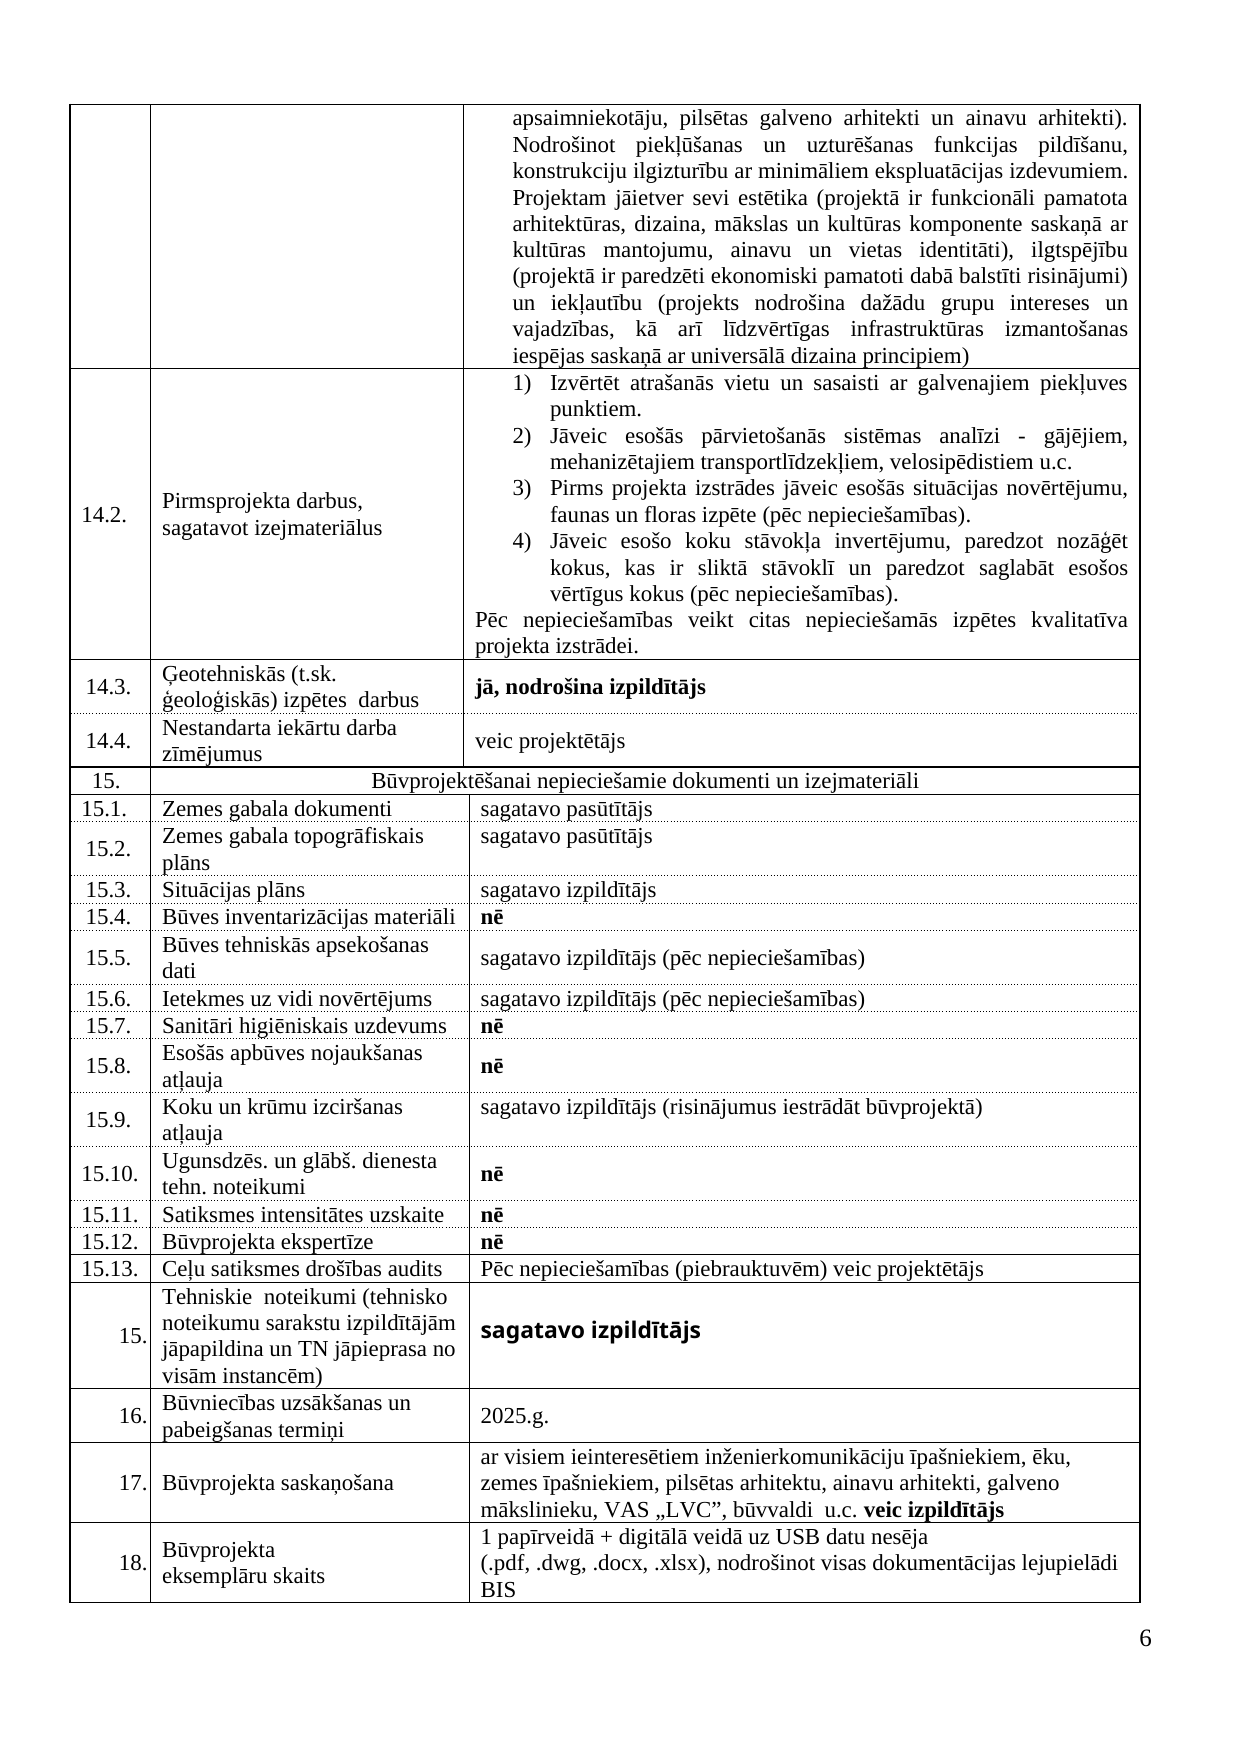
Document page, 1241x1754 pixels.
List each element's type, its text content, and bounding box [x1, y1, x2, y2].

table_cell Būves inventarizācijas materiāli [151, 903, 469, 930]
table_cell Esošās apbūves nojaukšanas atļauja [151, 1038, 469, 1092]
table_cell [71, 1389, 150, 1442]
table_cell Būvprojekta ekspertīze [151, 1227, 469, 1254]
table_cell sagatavo izpildītājs (risinājumus iestrādāt būvprojektā) [470, 1092, 1139, 1146]
table_cell Koku un krūmu izciršanas atļauja [151, 1092, 469, 1146]
table_cell [71, 1146, 150, 1199]
table_cell [71, 105, 150, 368]
table_cell veic projektētājs [464, 713, 1139, 766]
table_cell Būvniecības uzsākšanas un pabeigšanas termiņi [151, 1389, 469, 1442]
table_cell ar visiem ieinteresētiem inženierkomunikāciju īpašniekiem, ēku, zemes īpašniekiem, pilsētas arhitektu, ainavu arhitekti, galveno mākslinieku, VAS „LVC”, būvvaldi u.c. veic izpildītājs [470, 1443, 1139, 1522]
table_cell [71, 821, 150, 875]
table_cell Būves tehniskās apsekošanas dati [151, 930, 469, 983]
table_cell 1 papīrveidā + digitālā veidā uz USB datu nesēja (.pdf, .dwg, .docx, .xlsx), nodrošinot visas dokumentācijas lejupielādi BIS [470, 1523, 1139, 1602]
table_cell Satiksmes intensitātes uzskaite [151, 1200, 469, 1227]
table_cell Būvprojekta saskaņošana [151, 1443, 469, 1522]
table_cell nē [470, 1200, 1139, 1227]
table_cell Ugunsdzēs. un glābš. dienesta tehn. noteikumi [151, 1146, 469, 1199]
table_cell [464, 105, 1139, 368]
table_cell Zemes gabala dokumenti [151, 795, 469, 821]
table_cell Nestandarta iekārtu darba zīmējumus [151, 713, 463, 766]
table_cell Būvprojektēšanai nepieciešamie dokumenti un izejmateriāli [151, 768, 1139, 794]
table_cell 2025.g. [470, 1389, 1139, 1442]
table_cell [71, 1011, 150, 1038]
table_cell sagatavo izpildītājs (pēc nepieciešamības) [470, 930, 1139, 983]
table_cell sagatavo izpildītājs (pēc nepieciešamības) [470, 984, 1139, 1011]
table_cell nē [470, 1146, 1139, 1199]
table_cell sagatavo izpildītājs [470, 1283, 1139, 1388]
table_cell [71, 1523, 150, 1602]
table_cell Izvērtēt atrašanās vietu un sasaisti ar galvenajiem piekļuves punktiem. Jāveic esošās pārvietošanās sistēmas analīzi - gājējiem, mehanizētajiem transportlīdzekļiem, velosipēdistiem u.c. Pirms projekta izstrādes jāveic esošās situācijas novērtējumu, faunas un floras izpēte (pēc nepieciešamības). Jāveic esošo koku stāvokļa invertējumu, paredzot nozāģēt kokus, kas ir sliktā stāvoklī un paredzot saglabāt esošos vērtīgus kokus (pēc nepieciešamības). Pēc nepieciešamības veikt citas nepieciešamās izpētes kvalitatīva projekta izstrādei. [464, 369, 1139, 659]
table_cell [71, 903, 150, 930]
table_cell nē [470, 1011, 1139, 1038]
table_cell nē [470, 903, 1139, 930]
table_cell [71, 795, 150, 821]
table_cell [71, 660, 150, 713]
table_cell Zemes gabala topogrāfiskais plāns [151, 821, 469, 875]
table_cell Būvprojekta eksemplāru skaits [151, 1523, 469, 1602]
table_cell Ietekmes uz vidi novērtējums [151, 984, 469, 1011]
table_cell [71, 369, 150, 659]
table_cell [71, 930, 150, 983]
table_cell [71, 984, 150, 1011]
table_cell sagatavo pasūtītājs [470, 795, 1139, 821]
table_cell [71, 1227, 150, 1254]
table_cell [71, 1283, 150, 1388]
table_cell Pirmsprojekta darbus, sagatavot izejmateriālus [151, 369, 463, 659]
table_cell [71, 1255, 150, 1282]
table_cell Situācijas plāns [151, 875, 469, 902]
table_cell Sanitāri higiēniskais uzdevums [151, 1011, 469, 1038]
table_cell [71, 768, 150, 794]
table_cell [151, 105, 463, 368]
table_cell Tehniskie noteikumi (tehnisko noteikumu sarakstu izpildītājām jāpapildina un TN jāpieprasa no visām instancēm) [151, 1283, 469, 1388]
table_cell [71, 1443, 150, 1522]
table_cell [71, 1092, 150, 1146]
table_cell [71, 875, 150, 902]
table_cell nē [470, 1038, 1139, 1092]
table_cell [71, 713, 150, 766]
table_cell sagatavo izpildītājs [470, 875, 1139, 902]
table_cell Ģeotehniskās (t.sk. ģeoloģiskās) izpētes darbus [151, 660, 463, 713]
table_cell sagatavo pasūtītājs [470, 821, 1139, 875]
table_cell Pēc nepieciešamības (piebrauktuvēm) veic projektētājs [470, 1255, 1139, 1282]
table_cell [71, 1200, 150, 1227]
table_cell jā, nodrošina izpildītājs [464, 660, 1139, 713]
table_cell [71, 1038, 150, 1092]
table_cell nē [470, 1227, 1139, 1254]
table_cell Ceļu satiksmes drošības audits [151, 1255, 469, 1282]
